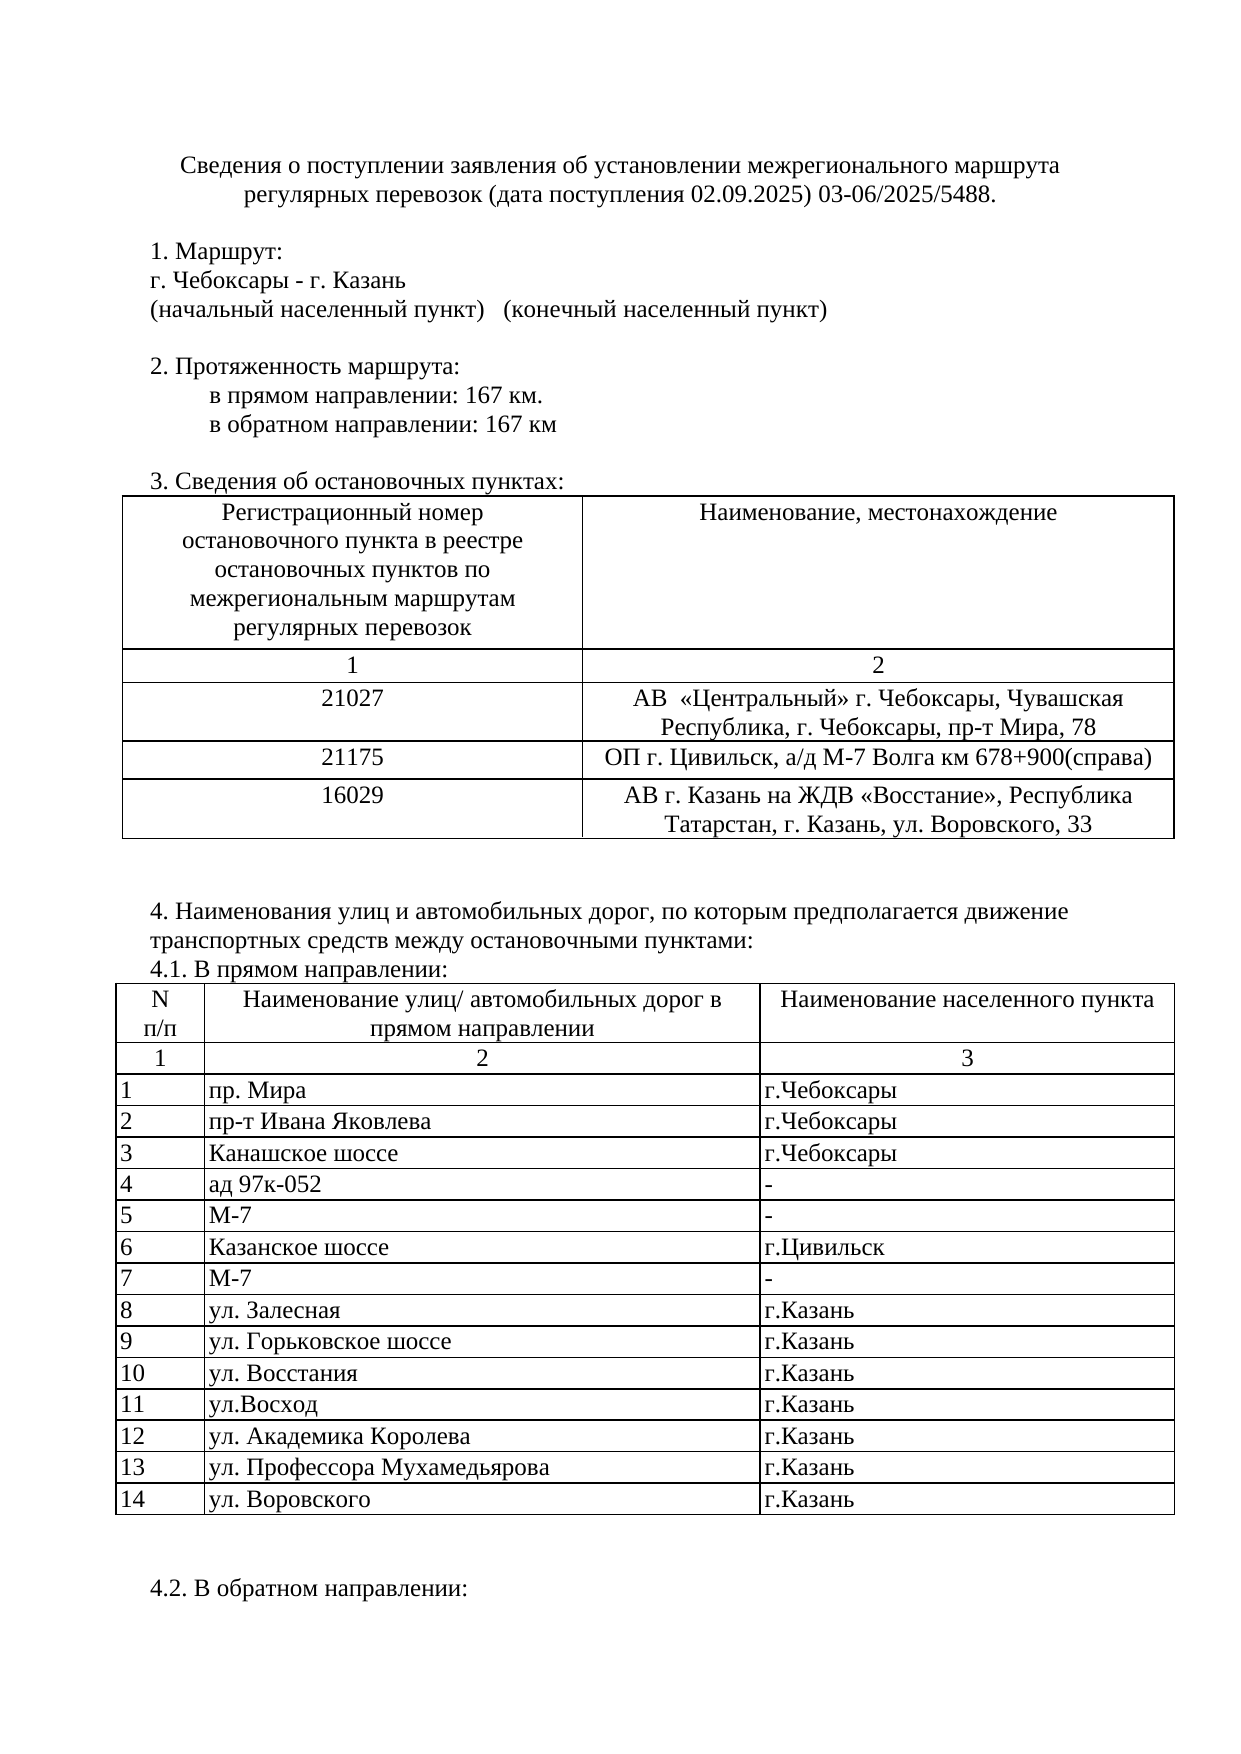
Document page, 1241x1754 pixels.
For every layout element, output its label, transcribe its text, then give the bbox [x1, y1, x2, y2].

table_header N п/п [117, 984, 204, 1042]
table_cell - [761, 1169, 1174, 1199]
table_cell г.Казань [761, 1295, 1174, 1325]
table_header Наименование, местонахождение [583, 497, 1173, 648]
table_cell 8 [117, 1295, 204, 1325]
table_cell г.Казань [761, 1327, 1174, 1356]
table_cell М-7 [205, 1264, 759, 1293]
text г. Чебоксары - г. Казань [150, 265, 1090, 294]
table_cell ул. Горьковское шоссе [205, 1327, 759, 1356]
table_cell АВ «Центральный» г. Чебоксары, Чувашская Республика, г. Чебоксары, пр-т Мира, 78 [583, 683, 1173, 740]
table_cell г.Казань [761, 1484, 1174, 1514]
table_cell ул.Восход [205, 1390, 759, 1419]
table_cell АВ г. Казань на ЖДВ «Восстание», Республика Татарстан, г. Казань, ул. Воровского, 33 [583, 780, 1173, 837]
text 2. Протяженность маршрута: [150, 351, 1090, 380]
text 3. Сведения об остановочных пунктах: [150, 466, 1090, 495]
table_cell 3 [117, 1138, 204, 1168]
table_header Регистрационный номер остановочного пункта в реестре остановочных пунктов по межрегиональным маршрутам регулярных перевозок [123, 497, 582, 648]
table_cell 21027 [123, 683, 582, 740]
table_cell ад 97к-052 [205, 1169, 759, 1199]
table_cell М-7 [205, 1201, 759, 1231]
table_cell 3 [761, 1043, 1174, 1073]
table_cell 14 [117, 1484, 204, 1514]
table_cell г.Казань [761, 1358, 1174, 1388]
table_cell 4 [117, 1169, 204, 1199]
table_cell пр. Мира [205, 1075, 759, 1105]
table_cell 1 [117, 1043, 204, 1073]
table_cell г.Чебоксары [761, 1106, 1174, 1136]
table_cell г.Казань [761, 1452, 1174, 1482]
table_cell 2 [205, 1043, 759, 1073]
table_cell ОП г. Цивильск, а/д М-7 Волга км 678+900(справа) [583, 742, 1173, 778]
text Сведения о поступлении заявления об установлении межрегионального маршрута регулярных перевозок (дата поступления 02.09.2025) 03-06/2025/5488. [150, 150, 1090, 207]
table_cell - [761, 1201, 1174, 1231]
table_cell 1 [123, 650, 582, 681]
table_cell 2 [583, 650, 1173, 681]
table_cell г.Чебоксары [761, 1138, 1174, 1168]
table_cell 11 [117, 1390, 204, 1419]
table_cell 6 [117, 1232, 204, 1262]
table_cell 10 [117, 1358, 204, 1388]
table_cell 13 [117, 1452, 204, 1482]
table_cell 21175 [123, 742, 582, 778]
text 4.1. В прямом направлении: [150, 954, 1090, 983]
table_cell ул. Воровского [205, 1484, 759, 1514]
text (начальный населенный пункт) (конечный населенный пункт) [150, 294, 1090, 322]
text 4. Наименования улиц и автомобильных дорог, по которым предполагается движение транспортных средств между остановочными пунктами: [150, 896, 1090, 954]
text в обратном направлении: 167 км [150, 409, 1090, 437]
table_cell ул. Восстания [205, 1358, 759, 1388]
table_header Наименование населенного пункта [761, 984, 1174, 1042]
table_cell - [761, 1264, 1174, 1293]
table_cell 16029 [123, 780, 582, 837]
table_cell 2 [117, 1106, 204, 1136]
table_cell г.Чебоксары [761, 1075, 1174, 1105]
table_cell 9 [117, 1327, 204, 1356]
table_cell ул. Профессора Мухамедьярова [205, 1452, 759, 1482]
table_cell г.Казань [761, 1390, 1174, 1419]
text 1. Маршрут: [150, 236, 1090, 265]
table_cell ул. Залесная [205, 1295, 759, 1325]
table_header Наименование улиц/ автомобильных дорог в прямом направлении [205, 984, 759, 1042]
table_cell 7 [117, 1264, 204, 1293]
table_cell Канашское шоссе [205, 1138, 759, 1168]
table_cell ул. Академика Королева [205, 1421, 759, 1451]
table_cell г.Цивильск [761, 1232, 1174, 1262]
text в прямом направлении: 167 км. [150, 380, 1090, 409]
table_cell 1 [117, 1075, 204, 1105]
table_cell 5 [117, 1201, 204, 1231]
table_cell г.Казань [761, 1421, 1174, 1451]
table_cell пр-т Ивана Яковлева [205, 1106, 759, 1136]
table_cell Казанское шоссе [205, 1232, 759, 1262]
table_cell 12 [117, 1421, 204, 1451]
text 4.2. В обратном направлении: [150, 1573, 1090, 1601]
